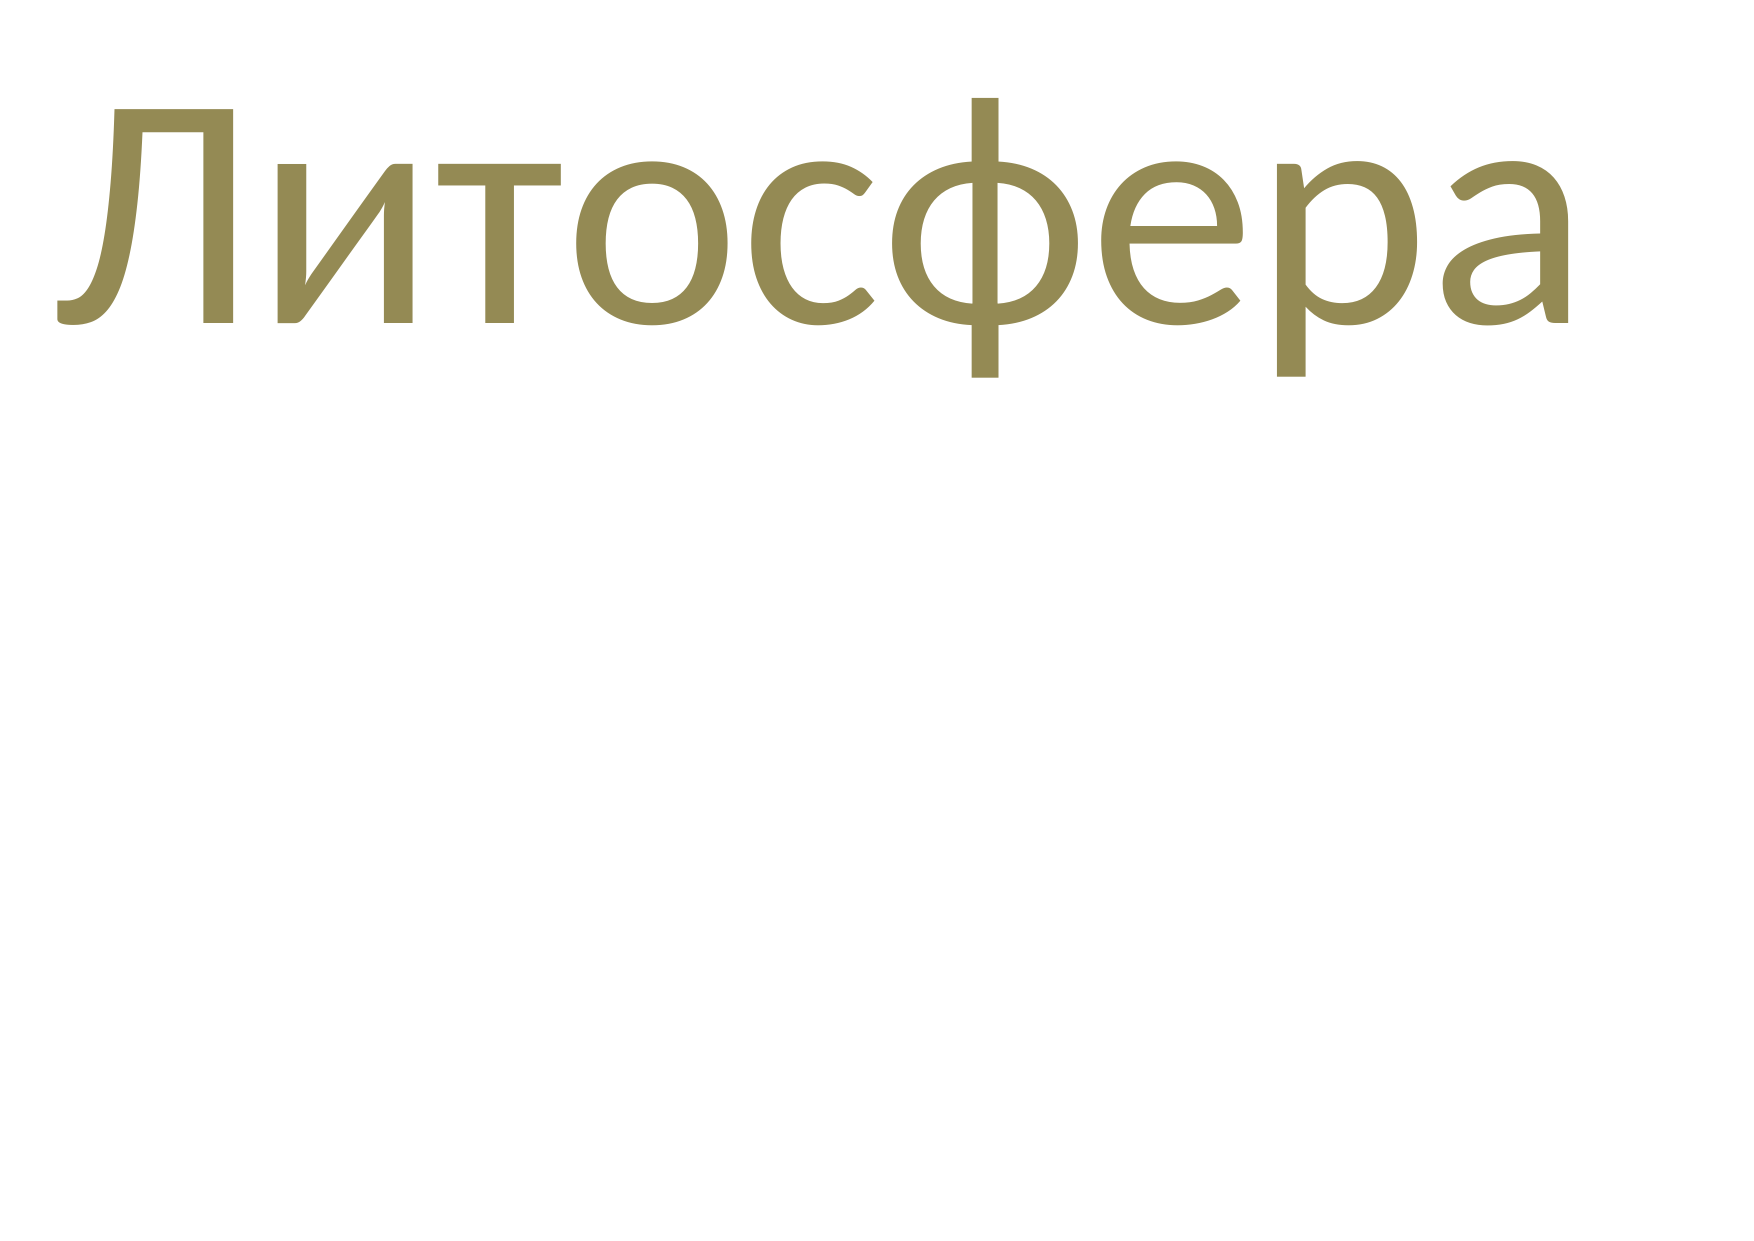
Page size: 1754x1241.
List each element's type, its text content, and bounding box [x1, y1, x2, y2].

text Литосфера [15, 0, 1636, 407]
